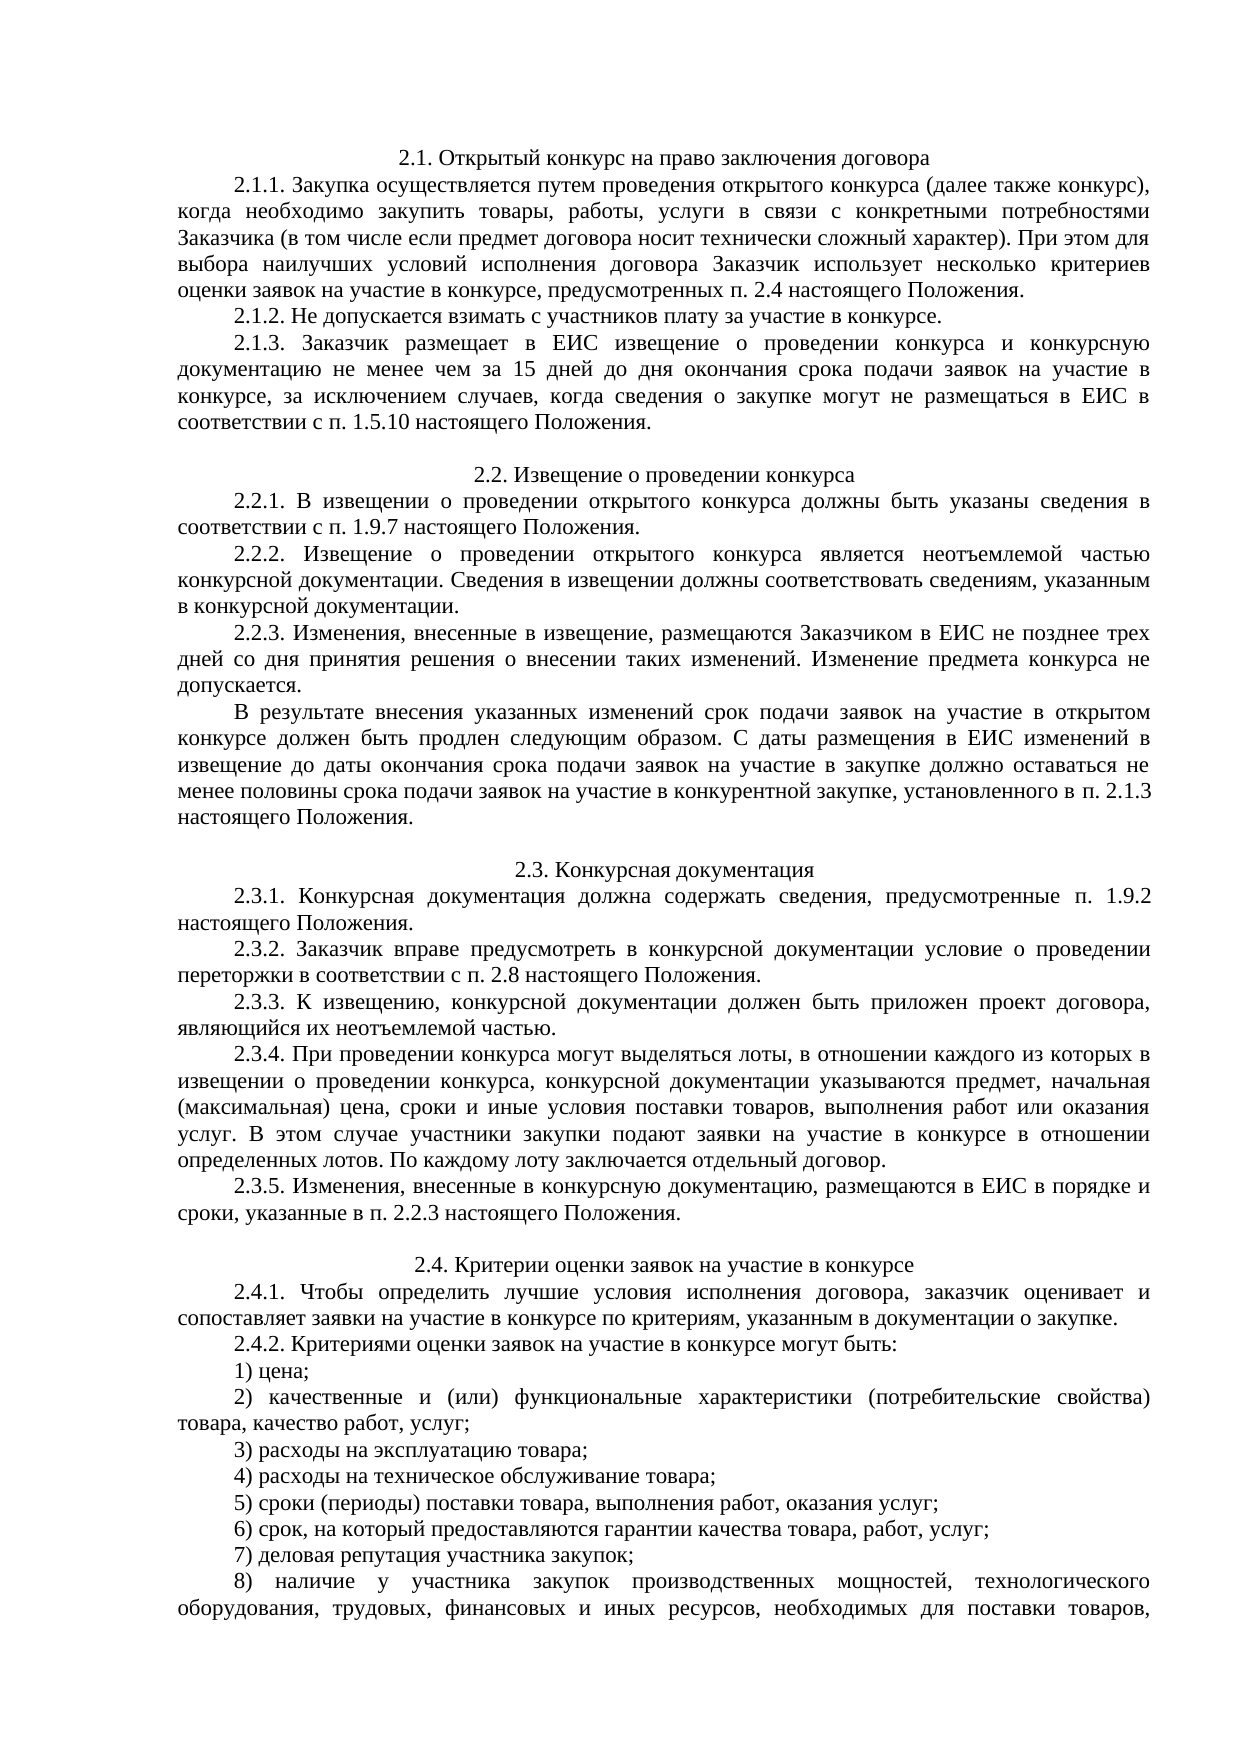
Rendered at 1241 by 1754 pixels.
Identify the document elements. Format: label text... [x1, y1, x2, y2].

text 2.4.1. Чтобы определить лучшие условия исполнения договора, заказчик оценивает и сопоставляет заявки на участие в конкурсе по критериям, указанным в документации о закупке. [177, 1278, 1152, 1330]
text 2.2.1. В извещении о проведении открытого конкурса должны быть указаны сведения в соответствии с п. 1.9.7 настоящего Положения. [177, 487, 1152, 540]
text 6) срок, на который предоставляются гарантии качества товара, работ, услуг; [177, 1515, 1152, 1541]
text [177, 1568, 1152, 1620]
text 2.3.2. Заказчик вправе предусмотреть в конкурсной документации условие о проведении переторжки в соответствии с п. 2.8 настоящего Положения. [177, 935, 1152, 988]
text 2.4.2. Критериями оценки заявок на участие в конкурсе могут быть: [177, 1330, 1152, 1357]
text 2.1. Открытый конкурс на право заключения договора [177, 144, 1152, 171]
text 2.2.2. Извещение о проведении открытого конкурса является неотъемлемой частью конкурсной документации. Сведения в извещении должны соответствовать сведениям, указанным в конкурсной документации. [177, 540, 1152, 619]
text В результате внесения указанных изменений срок подачи заявок на участие в открытом конкурсе должен быть продлен следующим образом. С даты размещения в ЕИС изменений в извещение до даты окончания срока подачи заявок на участие в закупке должно оставаться не менее половины срока подачи заявок на участие в конкурентной закупке, установленного в п. 2.1.3 настоящего Положения. [177, 698, 1152, 830]
text 3) расходы на эксплуатацию товара; [177, 1436, 1152, 1462]
text 2.2. Извещение о проведении конкурса [177, 461, 1152, 487]
text 2.3.3. К извещению, конкурсной документации должен быть приложен проект договора, являющийся их неотъемлемой частью. [177, 988, 1152, 1041]
text 2) качественные и (или) функциональные характеристики (потребительские свойства) товара, качество работ, услуг; [177, 1383, 1152, 1436]
text 2.3.5. Изменения, внесенные в конкурсную документацию, размещаются в ЕИС в порядке и сроки, указанные в п. 2.2.3 настоящего Положения. [177, 1172, 1152, 1225]
text 2.1.1. Закупка осуществляется путем проведения открытого конкурса (далее также конкурс), когда необходимо закупить товары, работы, услуги в связи с конкретными потребностями Заказчика (в том числе если предмет договора носит технически сложный характер). При этом для выбора наилучших условий исполнения договора Заказчик использует несколько критериев оценки заявок на участие в конкурсе, предусмотренных п. 2.4 настоящего Положения. [177, 171, 1152, 303]
text 2.3.4. При проведении конкурса могут выделяться лоты, в отношении каждого из которых в извещении о проведении конкурса, конкурсной документации указываются предмет, начальная (максимальная) цена, сроки и иные условия поставки товаров, выполнения работ или оказания услуг. В этом случае участники закупки подают заявки на участие в конкурсе в отношении определенных лотов. По каждому лоту заключается отдельный договор. [177, 1041, 1152, 1172]
text 2.1.2. Не допускается взимать с участников плату за участие в конкурсе. [177, 303, 1152, 329]
text 5) сроки (периоды) поставки товара, выполнения работ, оказания услуг; [177, 1488, 1152, 1515]
text 4) расходы на техническое обслуживание товара; [177, 1462, 1152, 1488]
text 2.3. Конкурсная документация [177, 856, 1152, 882]
text 2.2.3. Изменения, внесенные в извещение, размещаются Заказчиком в ЕИС не позднее трех дней со дня принятия решения о внесении таких изменений. Изменение предмета конкурса не допускается. [177, 619, 1152, 698]
text 2.4. Критерии оценки заявок на участие в конкурсе [177, 1251, 1152, 1278]
text 2.1.3. Заказчик размещает в ЕИС извещение о проведении конкурса и конкурсную документацию не менее чем за 15 дней до дня окончания срока подачи заявок на участие в конкурсе, за исключением случаев, когда сведения о закупке могут не размещаться в ЕИС в соответствии с п. 1.5.10 настоящего Положения. [177, 329, 1152, 434]
text 7) деловая репутация участника закупок; [177, 1541, 1152, 1568]
text 2.3.1. Конкурсная документация должна содержать сведения, предусмотренные п. 1.9.2 настоящего Положения. [177, 882, 1152, 935]
text 1) цена; [177, 1357, 1152, 1383]
